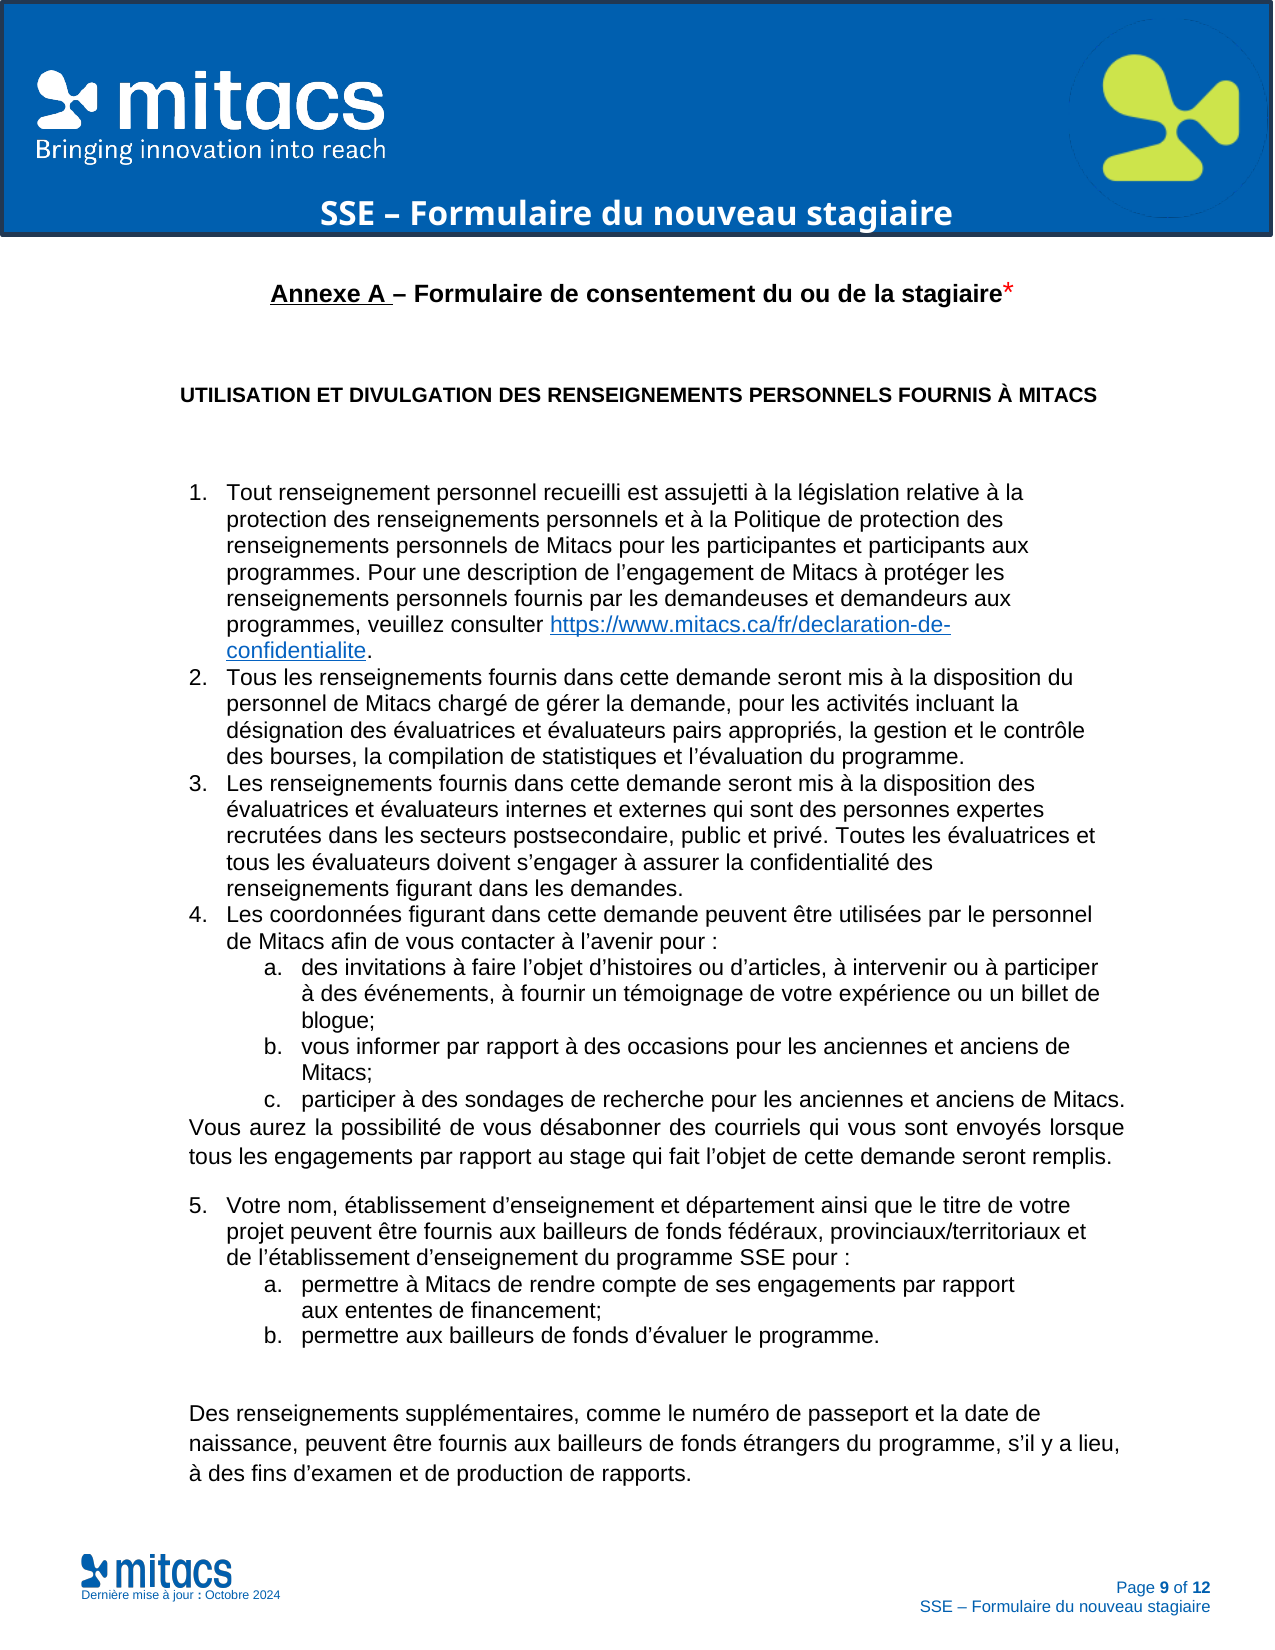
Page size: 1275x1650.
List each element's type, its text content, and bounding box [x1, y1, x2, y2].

picture [81, 1554, 232, 1588]
text Des renseignements supplémentaires, comme le numéro de passeport et la date de naissance, peuvent être fournis aux bailleurs de fonds étrangers du programme, s’il y a lieu, à des fins d’examen et de production de rapports. [189, 1400, 1121, 1486]
list Tout renseignement personnel recueilli est assujetti à la législation relative à la protection des renseignements personnels et à la Politique de protection des renseignements personnels de Mitacs pour les participantes et participants aux programmes. Pour une description de l’engagement de Mitacs à protéger les renseignements personnels fournis par les demandeuses et demandeurs aux programmes, veuillez consulter https://www.mitacs.ca/fr/declaration-de-confidentialite. [189, 479, 1097, 664]
subtitle Annexe A – Formulaire de consentement du ou de la stagiaire* [134, 275, 1150, 308]
list permettre à Mitacs de rendre compte de ses engagements par rapport aux ententes de financement; [264, 1271, 1057, 1323]
picture [1068, 18, 1269, 219]
list des invitations à faire l’objet d’histoires ou d’articles, à intervenir ou à participer à des événements, à fournir un témoignage de votre expérience ou un billet de blogue; [264, 954, 1117, 1033]
list vous informer par rapport à des occasions pour les anciennes et anciens de Mitacs; [264, 1033, 1071, 1086]
list Tous les renseignements fournis dans cette demande seront mis à la disposition du personnel de Mitacs chargé de gérer la demande, pour les activités incluant la désignation des évaluatrices et évaluateurs pairs appropriés, la gestion et le contrôle des bourses, la compilation de statistiques et l’évaluation du programme. [189, 664, 1085, 769]
text UTILISATION ET DIVULGATION DES RENSEIGNEMENTS PERSONNELS FOURNIS À MITACS [180, 383, 1150, 407]
list Les renseignements fournis dans cette demande seront mis à la disposition des évaluatrices et évaluateurs internes et externes qui sont des personnes expertes recrutées dans les secteurs postsecondaire, public et privé. Toutes les évaluatrices et tous les évaluateurs doivent s’engager à assurer la confidentialité des renseignements figurant dans les demandes. [189, 769, 1102, 901]
list permettre aux bailleurs de fonds d’évaluer le programme. [264, 1323, 1150, 1349]
list participer à des sondages de recherche pour les anciennes et anciens de Mitacs. Vous aurez la possibilité de vous désabonner des courriels qui vous sont envoyés lorsque tous les engagements par rapport au stage qui fait l’objet de cette demande seront remplis. [189, 1086, 1126, 1169]
list Votre nom, établissement d’enseignement et département ainsi que le titre de votre projet peuvent être fournis aux bailleurs de fonds fédéraux, provinciaux/territoriaux et de l’établissement d’enseignement du programme SSE pour : [189, 1192, 1118, 1271]
picture [37, 70, 385, 165]
list Les coordonnées figurant dans cette demande peuvent être utilisées par le personnel de Mitacs afin de vous contacter à l’avenir pour : [189, 901, 1124, 954]
